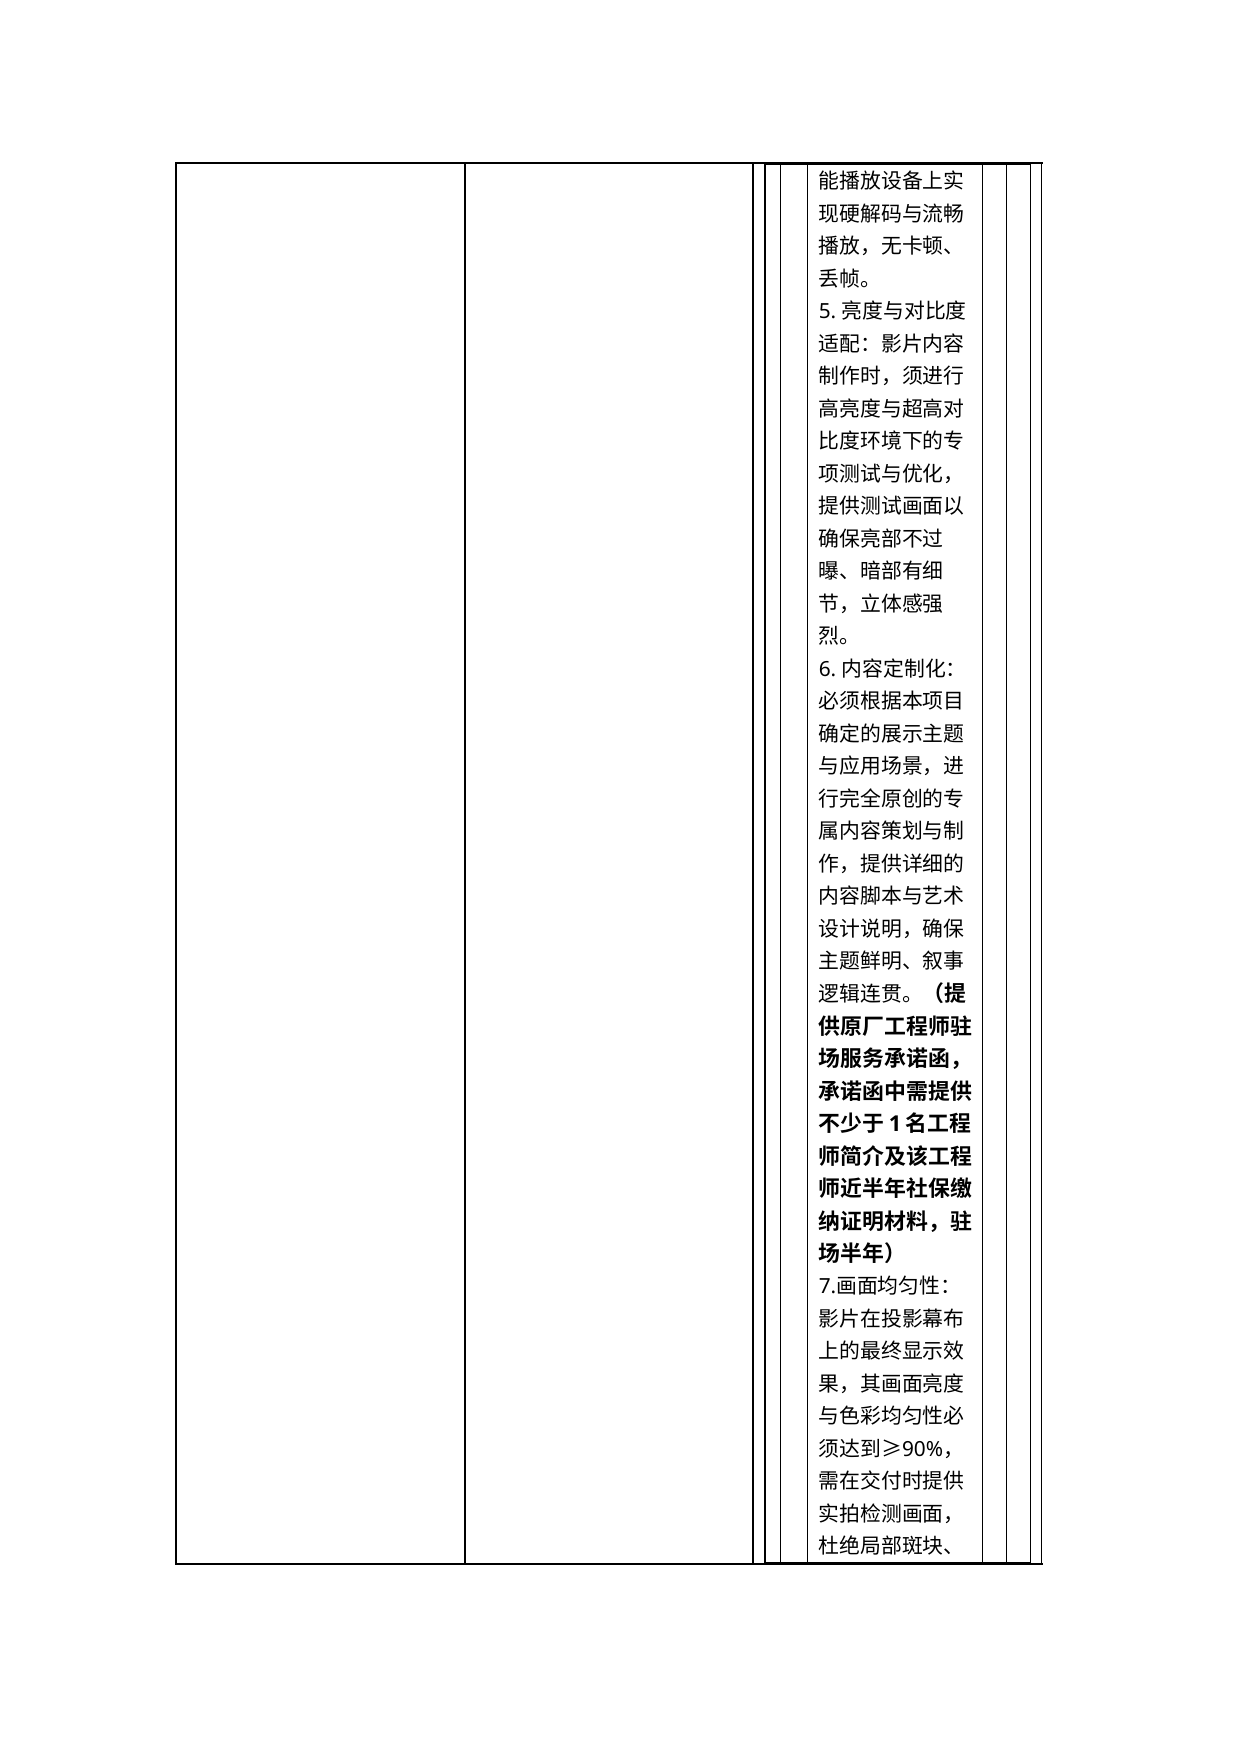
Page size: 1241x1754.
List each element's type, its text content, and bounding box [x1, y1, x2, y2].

table_cell [754, 164, 764, 1563]
table_cell [781, 165, 807, 1562]
table_cell [466, 164, 752, 1563]
table_cell [808, 165, 982, 1562]
table_cell [766, 165, 780, 1562]
table_cell [1031, 164, 1041, 1563]
table_cell [1007, 165, 1030, 1562]
table_cell [983, 165, 1006, 1562]
table_cell 1 [177, 164, 464, 1563]
